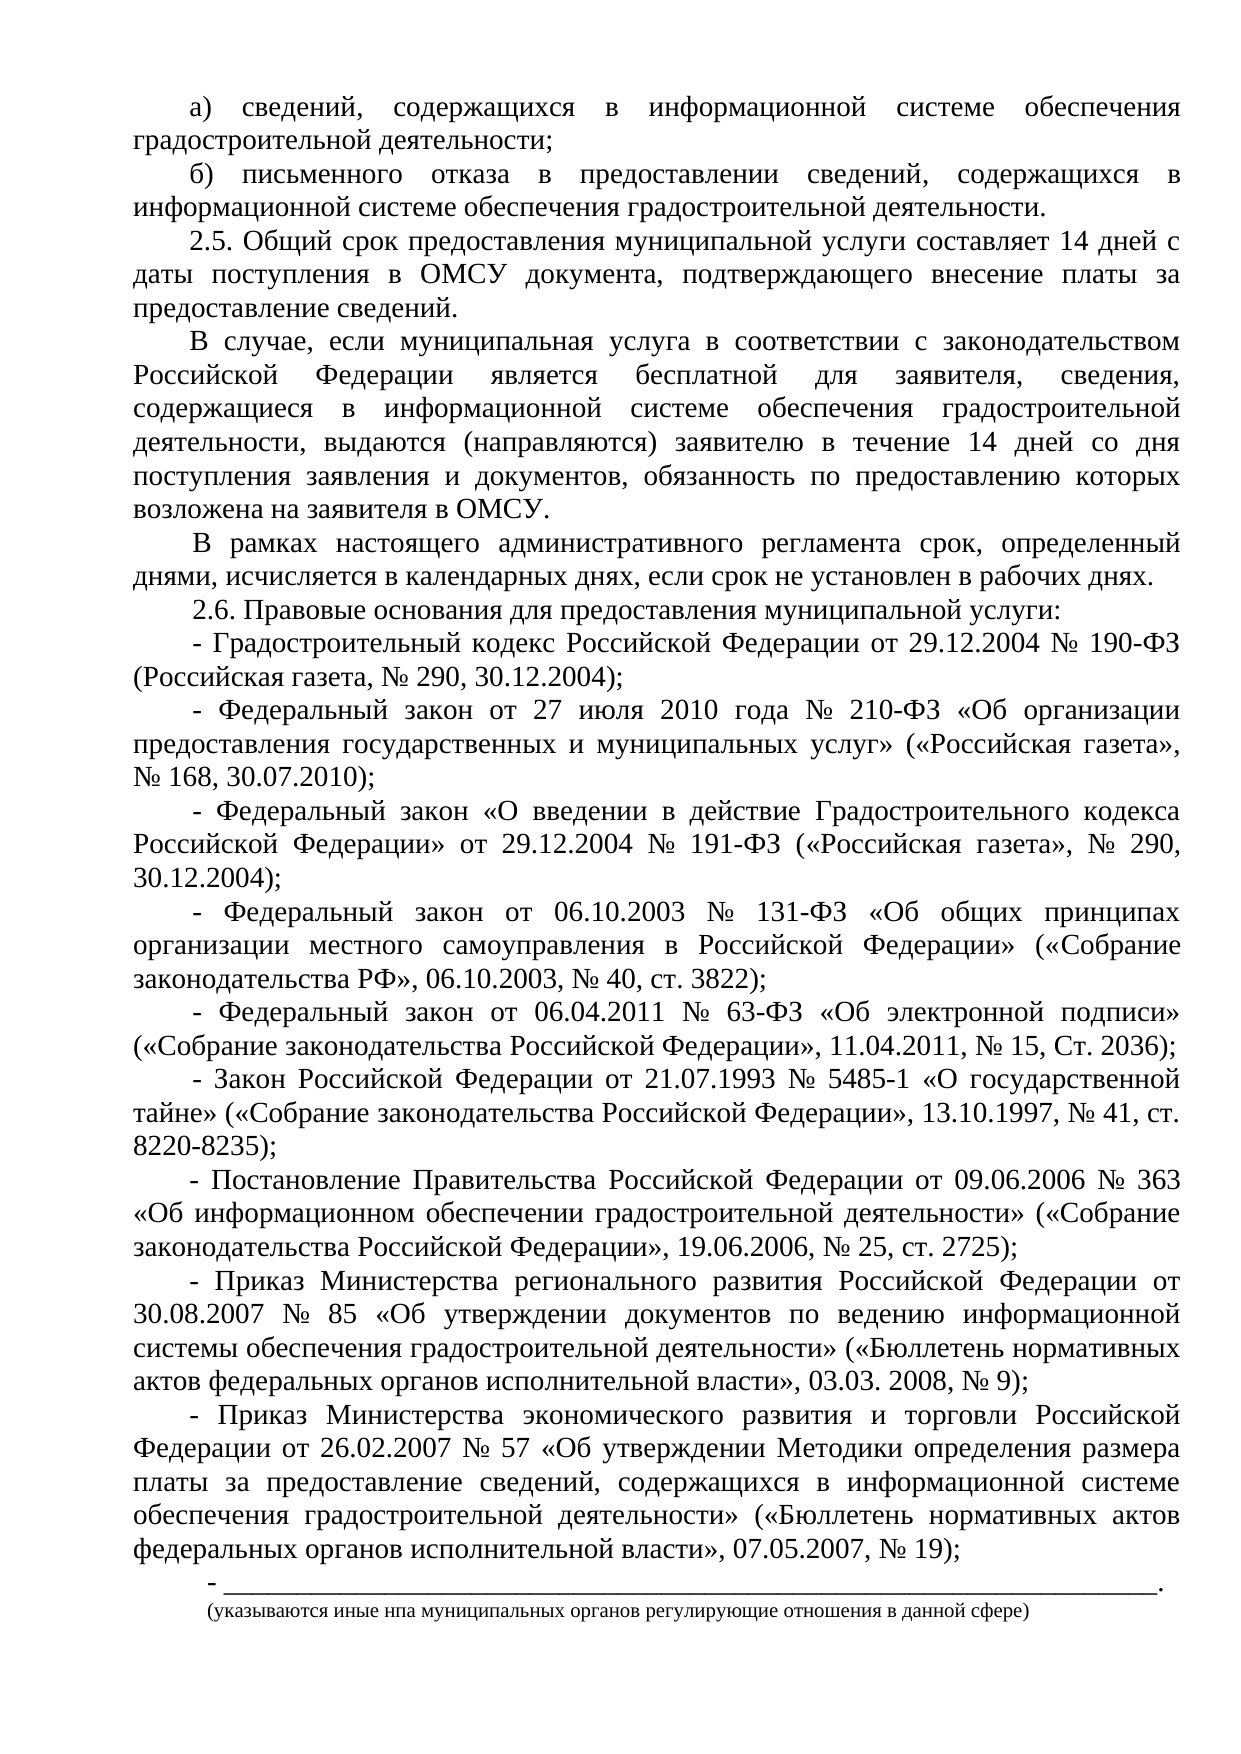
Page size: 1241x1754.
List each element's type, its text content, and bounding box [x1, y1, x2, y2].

text - Федеральный закон от 27 июля 2010 года № 210-ФЗ «Об организации предоставления государственных и муниципальных услуг» («Российская газета», № 168, 30.07.2010); [133, 692, 1181, 793]
text В рамках настоящего административного регламента срок, определенный днями, исчисляется в календарных днях, если срок не установлен в рабочих днях. [133, 525, 1181, 592]
text - ________________________________________________________________. [133, 1564, 1181, 1598]
text 2.5. Общий срок предоставления муниципальной услуги составляет 14 дней с даты поступления в ОМСУ документа, подтверждающего внесение платы за предоставление сведений. [133, 223, 1181, 323]
text - Градостроительный кодекс Российской Федерации от 29.12.2004 № 190-ФЗ (Российская газета, № 290, 30.12.2004); [133, 625, 1181, 692]
text 2.6. Правовые основания для предоставления муниципальной услуги: [133, 592, 1181, 625]
text - Федеральный закон от 06.10.2003 № 131-ФЗ «Об общих принципах организации местного самоуправления в Российской Федерации» («Собрание законодательства РФ», 06.10.2003, № 40, ст. 3822); [133, 894, 1181, 994]
text (указываются иные нпа муниципальных органов регулирующие отношения в данной сфере) [133, 1598, 1181, 1622]
text - Приказ Министерства регионального развития Российской Федерации от 30.08.2007 № 85 «Об утверждении документов по ведению информационной системы обеспечения градостроительной деятельности» («Бюллетень нормативных актов федеральных органов исполнительной власти», 03.03. 2008, № 9); [133, 1263, 1181, 1397]
text - Приказ Министерства экономического развития и торговли Российской Федерации от 26.02.2007 № 57 «Об утверждении Методики определения размера платы за предоставление сведений, содержащихся в информационной системе обеспечения градостроительной деятельности» («Бюллетень нормативных актов федеральных органов исполнительной власти», 07.05.2007, № 19); [133, 1397, 1181, 1564]
text - Закон Российской Федерации от 21.07.1993 № 5485-1 «О государственной тайне» («Собрание законодательства Российской Федерации», 13.10.1997, № 41, ст. 8220-8235); [133, 1061, 1181, 1162]
text б) письменного отказа в предоставлении сведений, содержащихся в информационной системе обеспечения градостроительной деятельности. [133, 156, 1181, 223]
text - Федеральный закон «О введении в действие Градостроительного кодекса Российской Федерации» от 29.12.2004 № 191-ФЗ («Российская газета», № 290, 30.12.2004); [133, 793, 1181, 894]
text - Федеральный закон от 06.04.2011 № 63-ФЗ «Об электронной подписи» («Собрание законодательства Российской Федерации», 11.04.2011, № 15, Ст. 2036); [133, 994, 1181, 1061]
text В случае, если муниципальная услуга в соответствии с законодательством Российской Федерации является бесплатной для заявителя, сведения, содержащиеся в информационной системе обеспечения градостроительной деятельности, выдаются (направляются) заявителю в течение 14 дней со дня поступления заявления и документов, обязанность по предоставлению которых возложена на заявителя в ОМСУ. [133, 323, 1181, 525]
text - Постановление Правительства Российской Федерации от 09.06.2006 № 363 «Об информационном обеспечении градостроительной деятельности» («Собрание законодательства Российской Федерации», 19.06.2006, № 25, ст. 2725); [133, 1162, 1181, 1263]
text а) сведений, содержащихся в информационной системе обеспечения градостроительной деятельности; [133, 89, 1181, 156]
